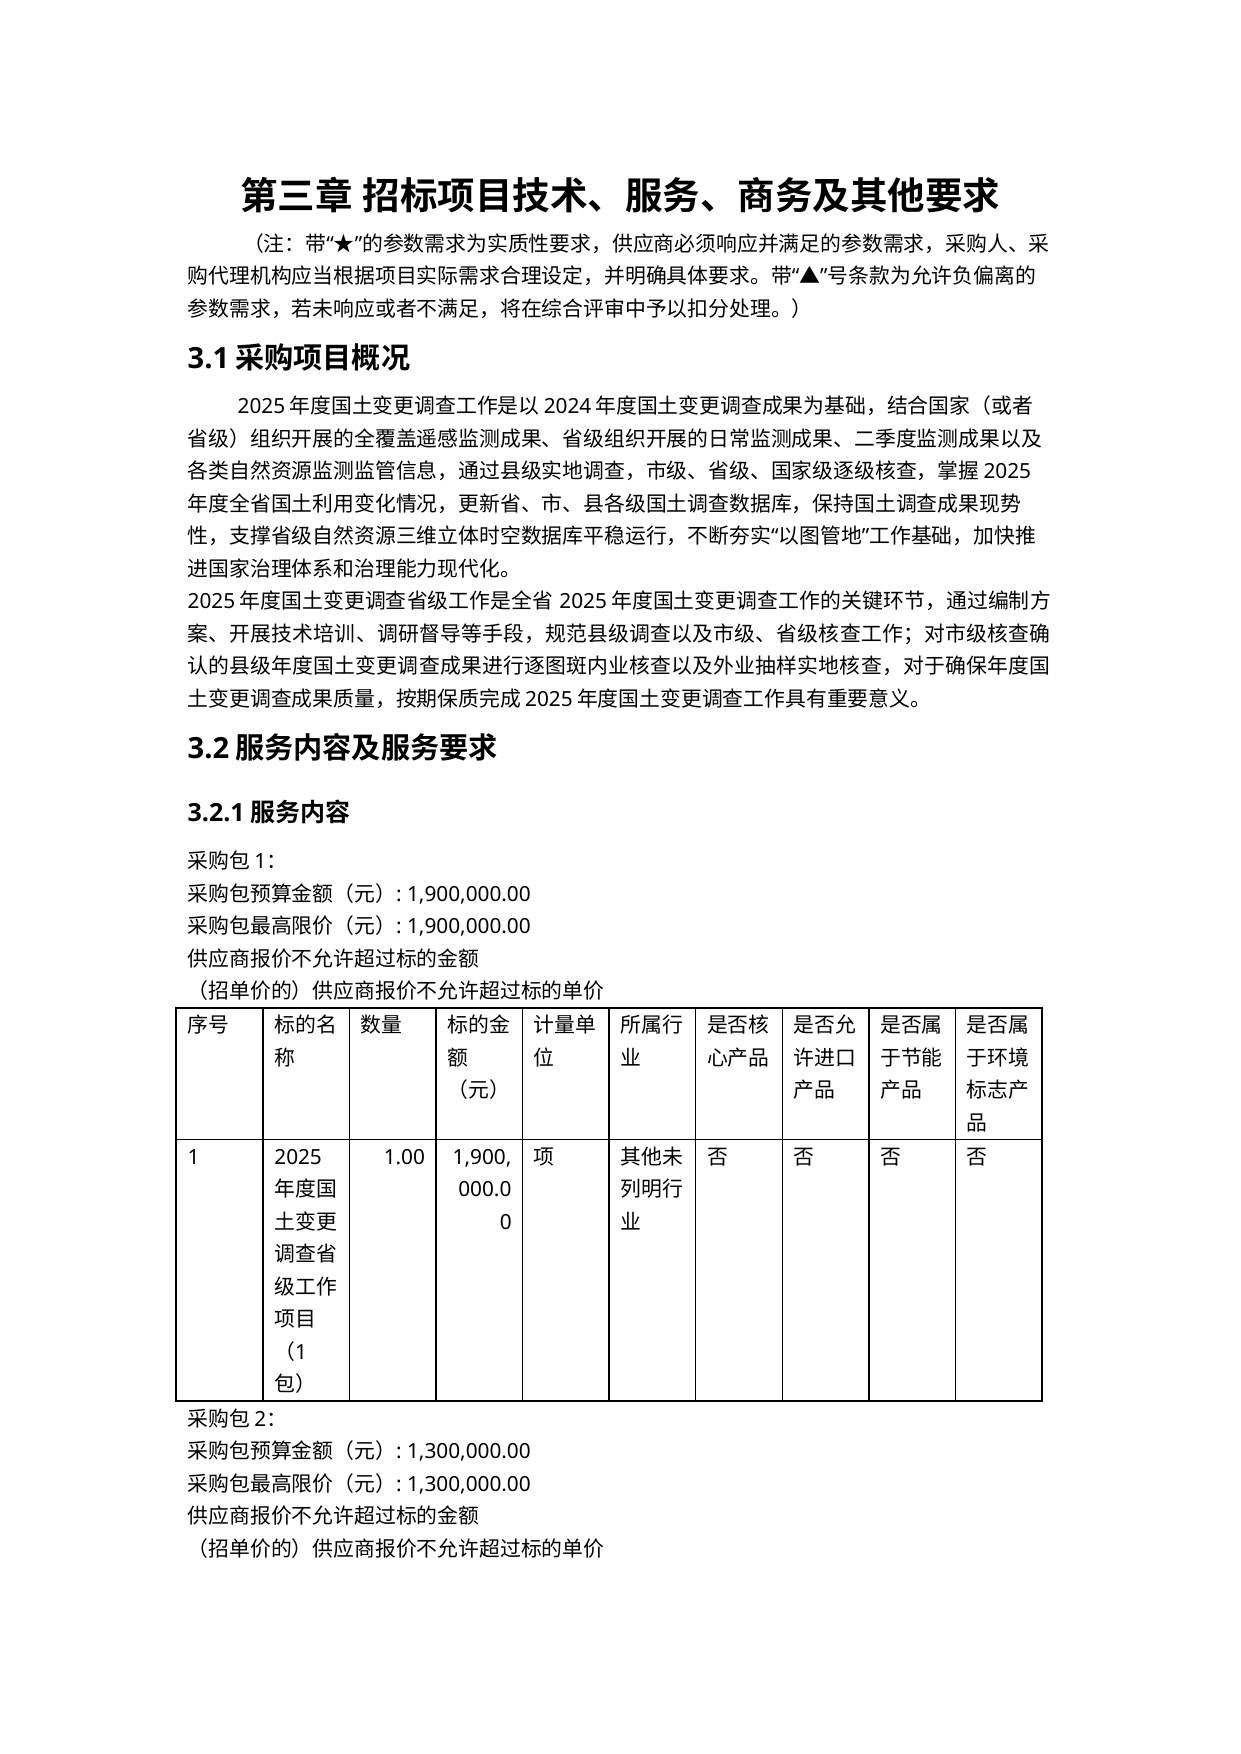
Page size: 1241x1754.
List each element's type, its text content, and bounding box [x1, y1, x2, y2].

text （招单价的）供应商报价不允许超过标的单价 [187, 1532, 1053, 1564]
table_cell 其他未列明行业 [610, 1140, 695, 1400]
table_header 是否属于节能产品 [870, 1009, 955, 1138]
table_cell 1 [177, 1140, 262, 1400]
text 2025年度国土变更调查省级工作是全省2025年度国土变更调查工作的关键环节，通过编制方案、开展技术培训、调研督导等手段，规范县级调查以及市级、省级核查工作；对市级核查确认的县级年度国土变更调查成果进行逐图斑内业核查以及外业抽样实地核查，对于确保年度国土变更调查成果质量，按期保质完成2025年度国土变更调查工作具有重要意义。 [187, 584, 1053, 714]
table_header 所属行业 [610, 1009, 695, 1138]
text 供应商报价不允许超过标的金额 [187, 1499, 1053, 1532]
table_cell 2025年度国土变更调查省级工作项目（1包） [264, 1140, 349, 1400]
table_cell 1,900,000.00 [437, 1140, 522, 1400]
text 3.2.1服务内容 [187, 779, 1053, 844]
table_cell 项 [523, 1140, 608, 1400]
text 采购包预算金额（元）: 1,900,000.00 [187, 877, 1053, 909]
table_header 计量单位 [523, 1009, 608, 1138]
text 3.2服务内容及服务要求 [187, 714, 1053, 779]
table_cell 否 [696, 1140, 782, 1400]
table_header 是否核心产品 [696, 1009, 782, 1138]
table_header 是否属于环境标志产品 [956, 1009, 1041, 1138]
table_header 序号 [177, 1009, 262, 1138]
table_header 标的金额 （元） [437, 1009, 522, 1138]
text 采购包预算金额（元）: 1,300,000.00 [187, 1434, 1053, 1467]
text 采购包2： [187, 1402, 1053, 1434]
text （招单价的）供应商报价不允许超过标的单价 [187, 974, 1053, 1007]
table_cell 否 [870, 1140, 955, 1400]
table_cell 否 [783, 1140, 868, 1400]
text 采购包1： [187, 844, 1053, 877]
text （注：带“★”的参数需求为实质性要求，供应商必须响应并满足的参数需求，采购人、采购代理机构应当根据项目实际需求合理设定，并明确具体要求。带“▲”号条款为允许负偏离的参数需求，若未响应或者不满足，将在综合评审中予以扣分处理。） [187, 227, 1053, 324]
text 第三章 招标项目技术、服务、商务及其他要求 [187, 162, 1053, 227]
text 3.1采购项目概况 [187, 324, 1053, 389]
table_cell 1.00 [350, 1140, 435, 1400]
table_cell 否 [956, 1140, 1041, 1400]
text 采购包最高限价（元）: 1,300,000.00 [187, 1467, 1053, 1499]
text 供应商报价不允许超过标的金额 [187, 942, 1053, 974]
table_header 数量 [350, 1009, 435, 1138]
table_header 是否允许进口产品 [783, 1009, 868, 1138]
text 采购包最高限价（元）: 1,900,000.00 [187, 909, 1053, 942]
text 2025年度国土变更调查工作是以2024年度国土变更调查成果为基础，结合国家（或者省级）组织开展的全覆盖遥感监测成果、省级组织开展的日常监测成果、二季度监测成果以及各类自然资源监测监管信息，通过县级实地调查，市级、省级、国家级逐级核查，掌握2025年度全省国土利用变化情况，更新省、市、县各级国土调查数据库，保持国土调查成果现势性，支撑省级自然资源三维立体时空数据库平稳运行，不断夯实“以图管地”工作基础，加快推进国家治理体系和治理能力现代化。 [187, 389, 1053, 584]
table_header 标的名称 [264, 1009, 349, 1138]
